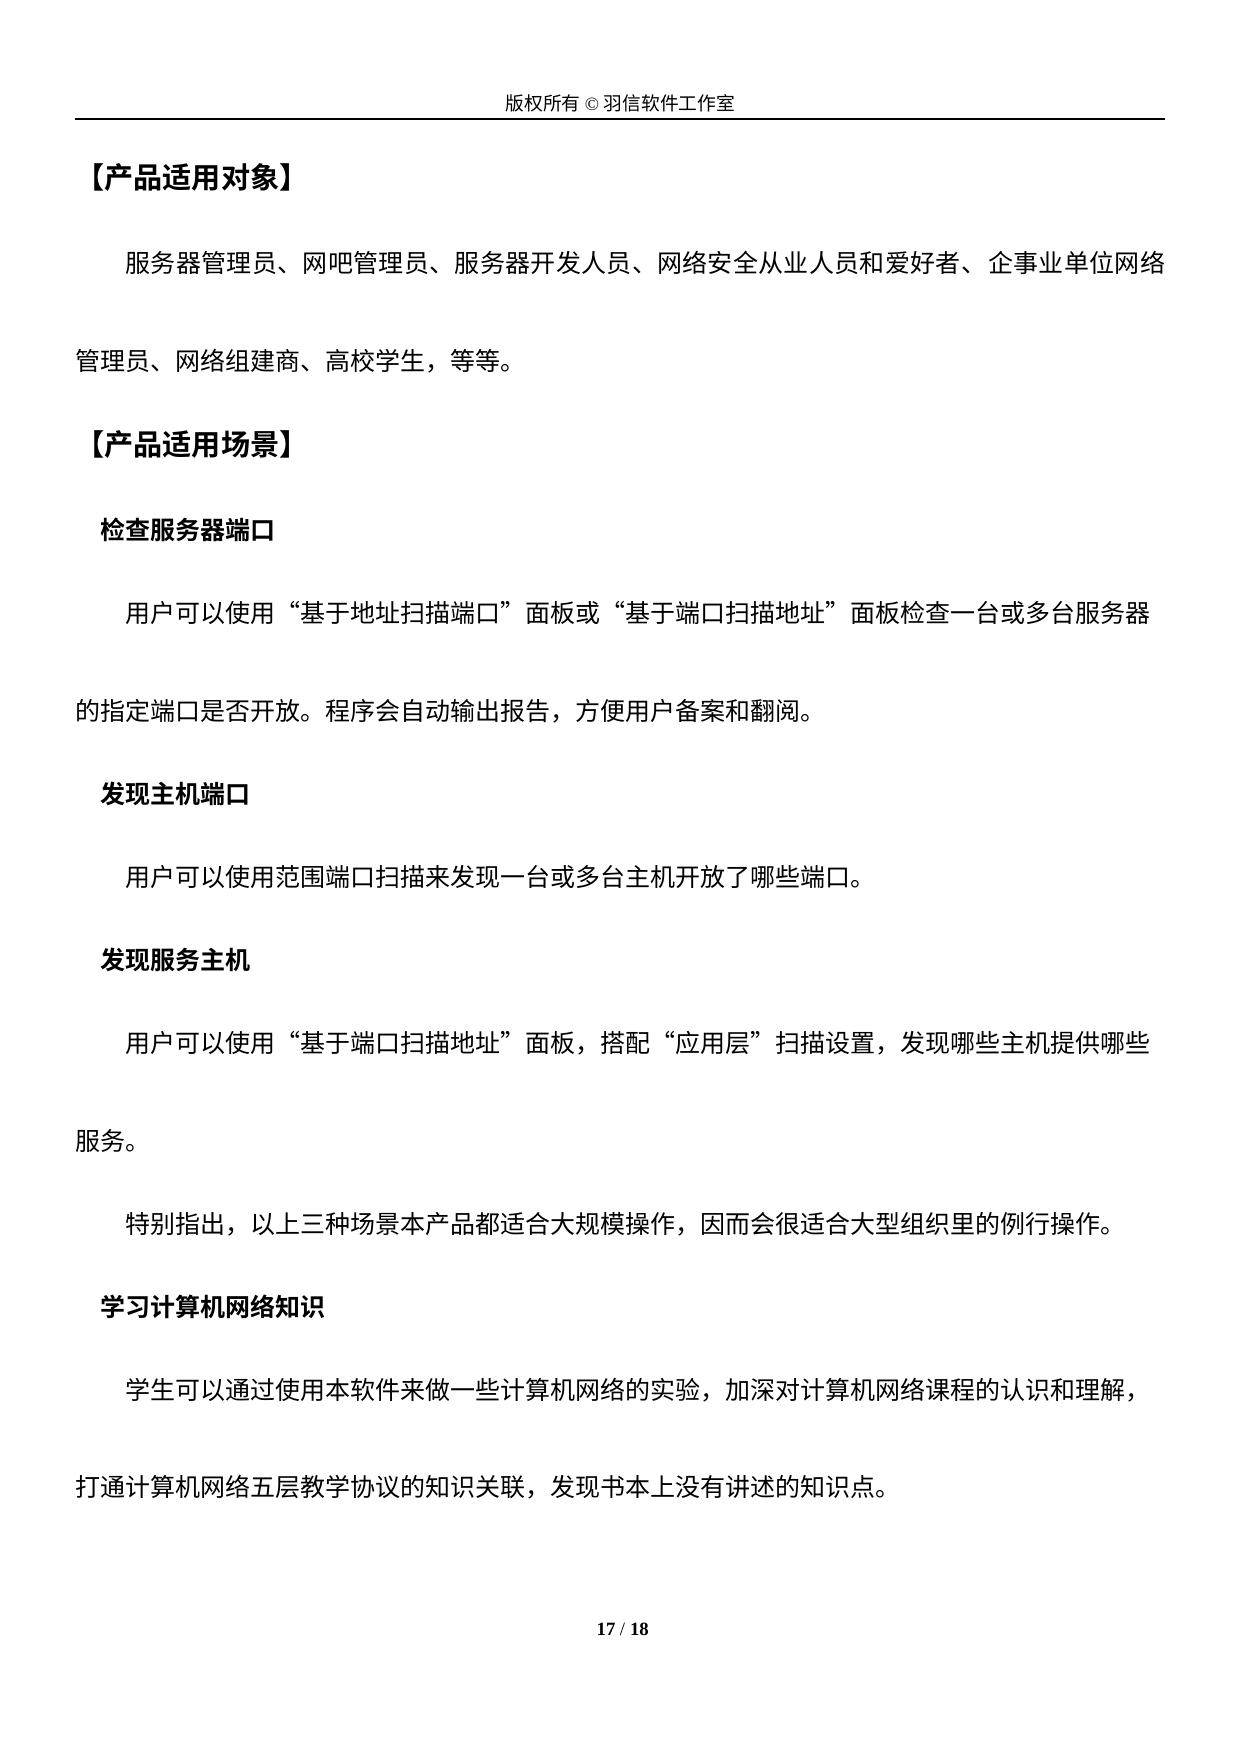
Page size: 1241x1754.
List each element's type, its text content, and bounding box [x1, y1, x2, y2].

subtitle 发现主机端口 [100, 760, 1165, 825]
subtitle 检查服务器端口 [100, 496, 1165, 561]
subtitle 发现服务主机 [100, 926, 1165, 991]
text 服务器管理员、网吧管理员、服务器开发人员、网络安全从业人员和爱好者、企事业单位网络管理员、网络组建商、高校学生，等等。 [75, 229, 1165, 392]
subtitle 【产品适用场景】 [75, 410, 1165, 475]
text 用户可以使用“基于端口扫描地址”面板，搭配“应用层”扫描设置，发现哪些主机提供哪些服务。 [75, 1009, 1165, 1172]
text 特别指出，以上三种场景本产品都适合大规模操作，因而会很适合大型组织里的例行操作。 [75, 1190, 1165, 1255]
text 用户可以使用范围端口扫描来发现一台或多台主机开放了哪些端口。 [75, 843, 1165, 908]
subtitle 学习计算机网络知识 [100, 1273, 1165, 1338]
text 用户可以使用“基于地址扫描端口”面板或“基于端口扫描地址”面板检查一台或多台服务器的指定端口是否开放。程序会自动输出报告，方便用户备案和翻阅。 [75, 579, 1165, 742]
text 学生可以通过使用本软件来做一些计算机网络的实验，加深对计算机网络课程的认识和理解，打通计算机网络五层教学协议的知识关联，发现书本上没有讲述的知识点。 [75, 1356, 1165, 1518]
subtitle 【产品适用对象】 [75, 143, 1165, 208]
